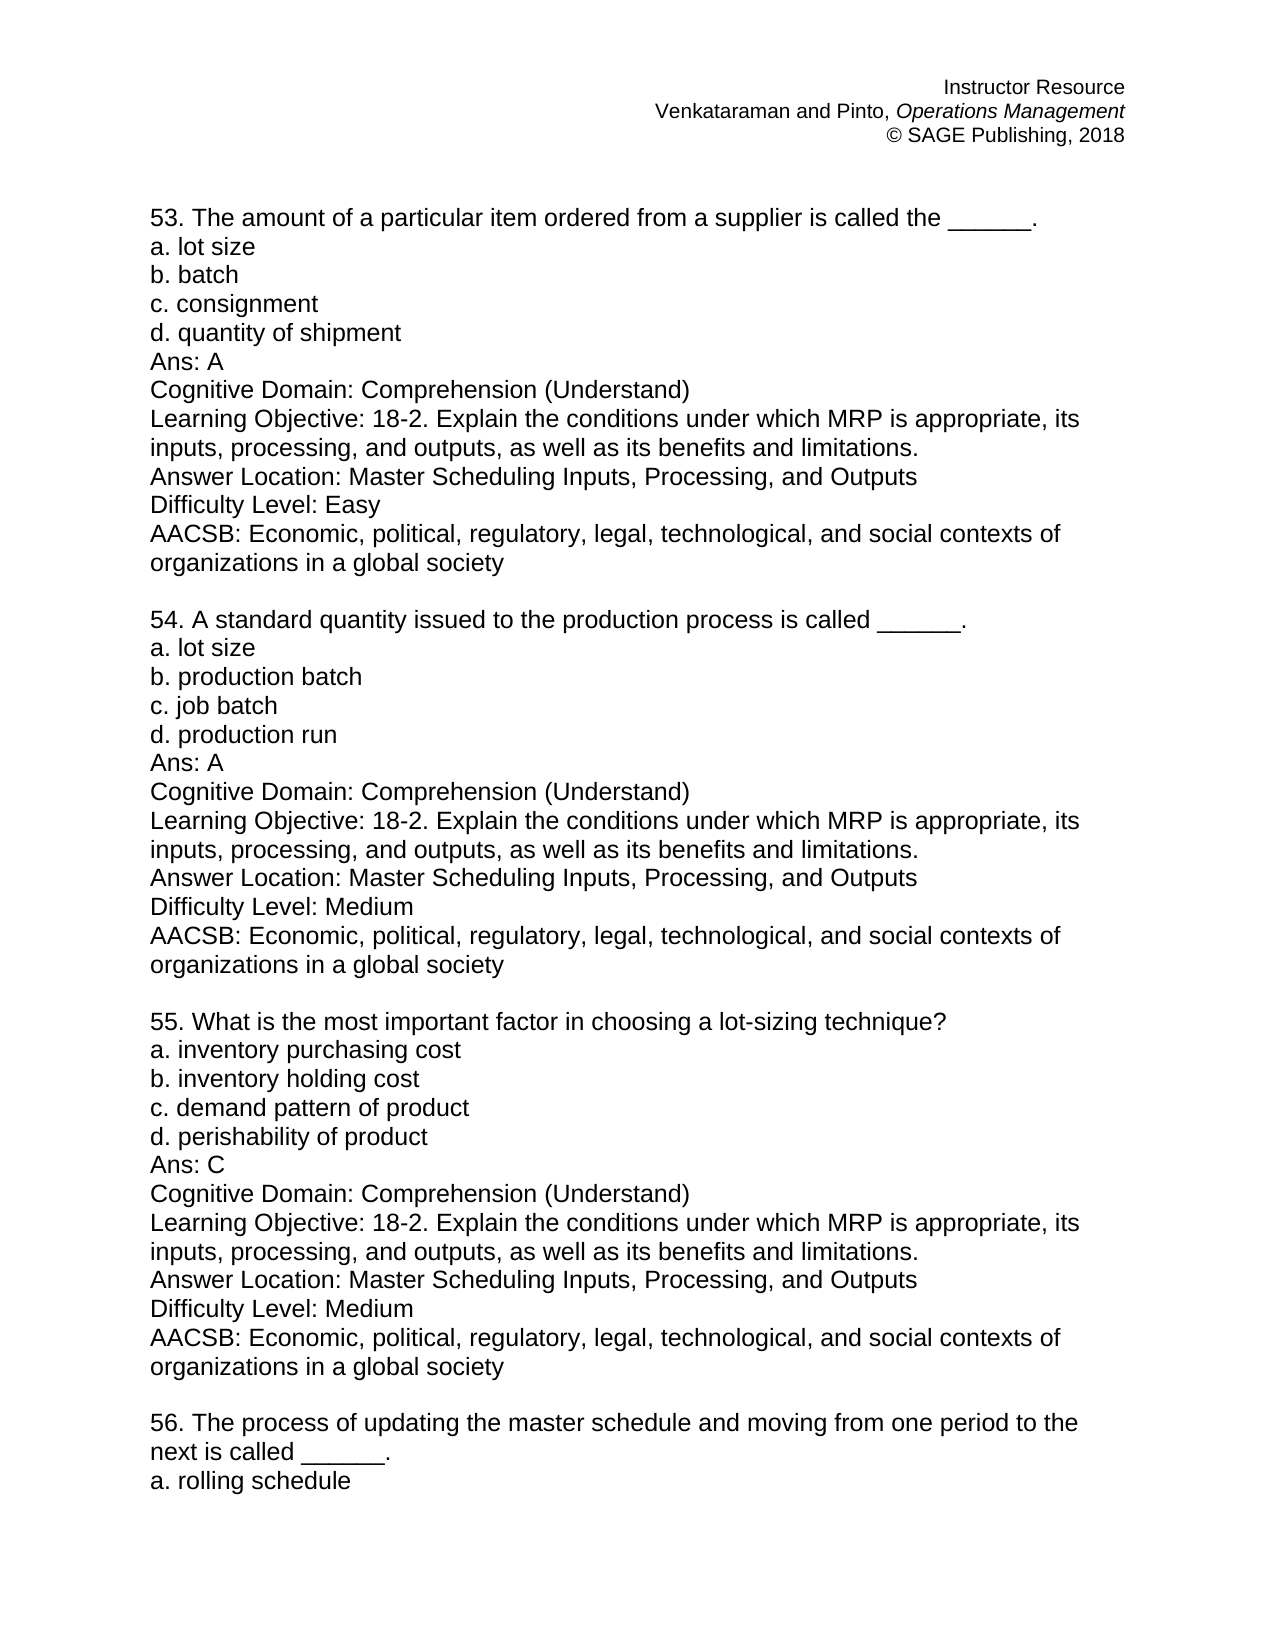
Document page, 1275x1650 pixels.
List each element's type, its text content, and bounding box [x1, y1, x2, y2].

text 53. The amount of a particular item ordered from a supplier is called the ______. [150, 203, 1125, 232]
text a. lot size [150, 232, 1125, 260]
text Answer Location: Master Scheduling Inputs, Processing, and Outputs [150, 1265, 1125, 1294]
text AACSB: Economic, political, regulatory, legal, technological, and social contexts of organizations in a global society [150, 921, 1125, 978]
text d. quantity of shipment [150, 318, 1125, 347]
text Cognitive Domain: Comprehension (Understand) [150, 1179, 1125, 1208]
text Ans: C [150, 1150, 1125, 1179]
text Ans: A [150, 748, 1125, 777]
text c. job batch [150, 691, 1125, 720]
text a. lot size [150, 633, 1125, 662]
text 56. The process of updating the master schedule and moving from one period to the next is called ______. [150, 1408, 1125, 1466]
text 54. A standard quantity issued to the production process is called ______. [150, 605, 1125, 633]
text d. production run [150, 720, 1125, 748]
text Difficulty Level: Medium [150, 892, 1125, 921]
text a. rolling schedule [150, 1466, 1125, 1494]
text Difficulty Level: Medium [150, 1294, 1125, 1323]
text 55. What is the most important factor in choosing a lot-sizing technique? [150, 1006, 1125, 1035]
text Cognitive Domain: Comprehension (Understand) [150, 777, 1125, 806]
text Answer Location: Master Scheduling Inputs, Processing, and Outputs [150, 462, 1125, 490]
text d. perishability of product [150, 1121, 1125, 1150]
text c. consignment [150, 289, 1125, 318]
text c. demand pattern of product [150, 1093, 1125, 1121]
text Ans: A [150, 347, 1125, 375]
text AACSB: Economic, political, regulatory, legal, technological, and social contexts of organizations in a global society [150, 519, 1125, 577]
text AACSB: Economic, political, regulatory, legal, technological, and social contexts of organizations in a global society [150, 1323, 1125, 1380]
text b. inventory holding cost [150, 1064, 1125, 1093]
text a. inventory purchasing cost [150, 1035, 1125, 1064]
text b. production batch [150, 662, 1125, 691]
text Difficulty Level: Easy [150, 490, 1125, 519]
text Cognitive Domain: Comprehension (Understand) [150, 375, 1125, 404]
text b. batch [150, 260, 1125, 289]
text Answer Location: Master Scheduling Inputs, Processing, and Outputs [150, 863, 1125, 892]
